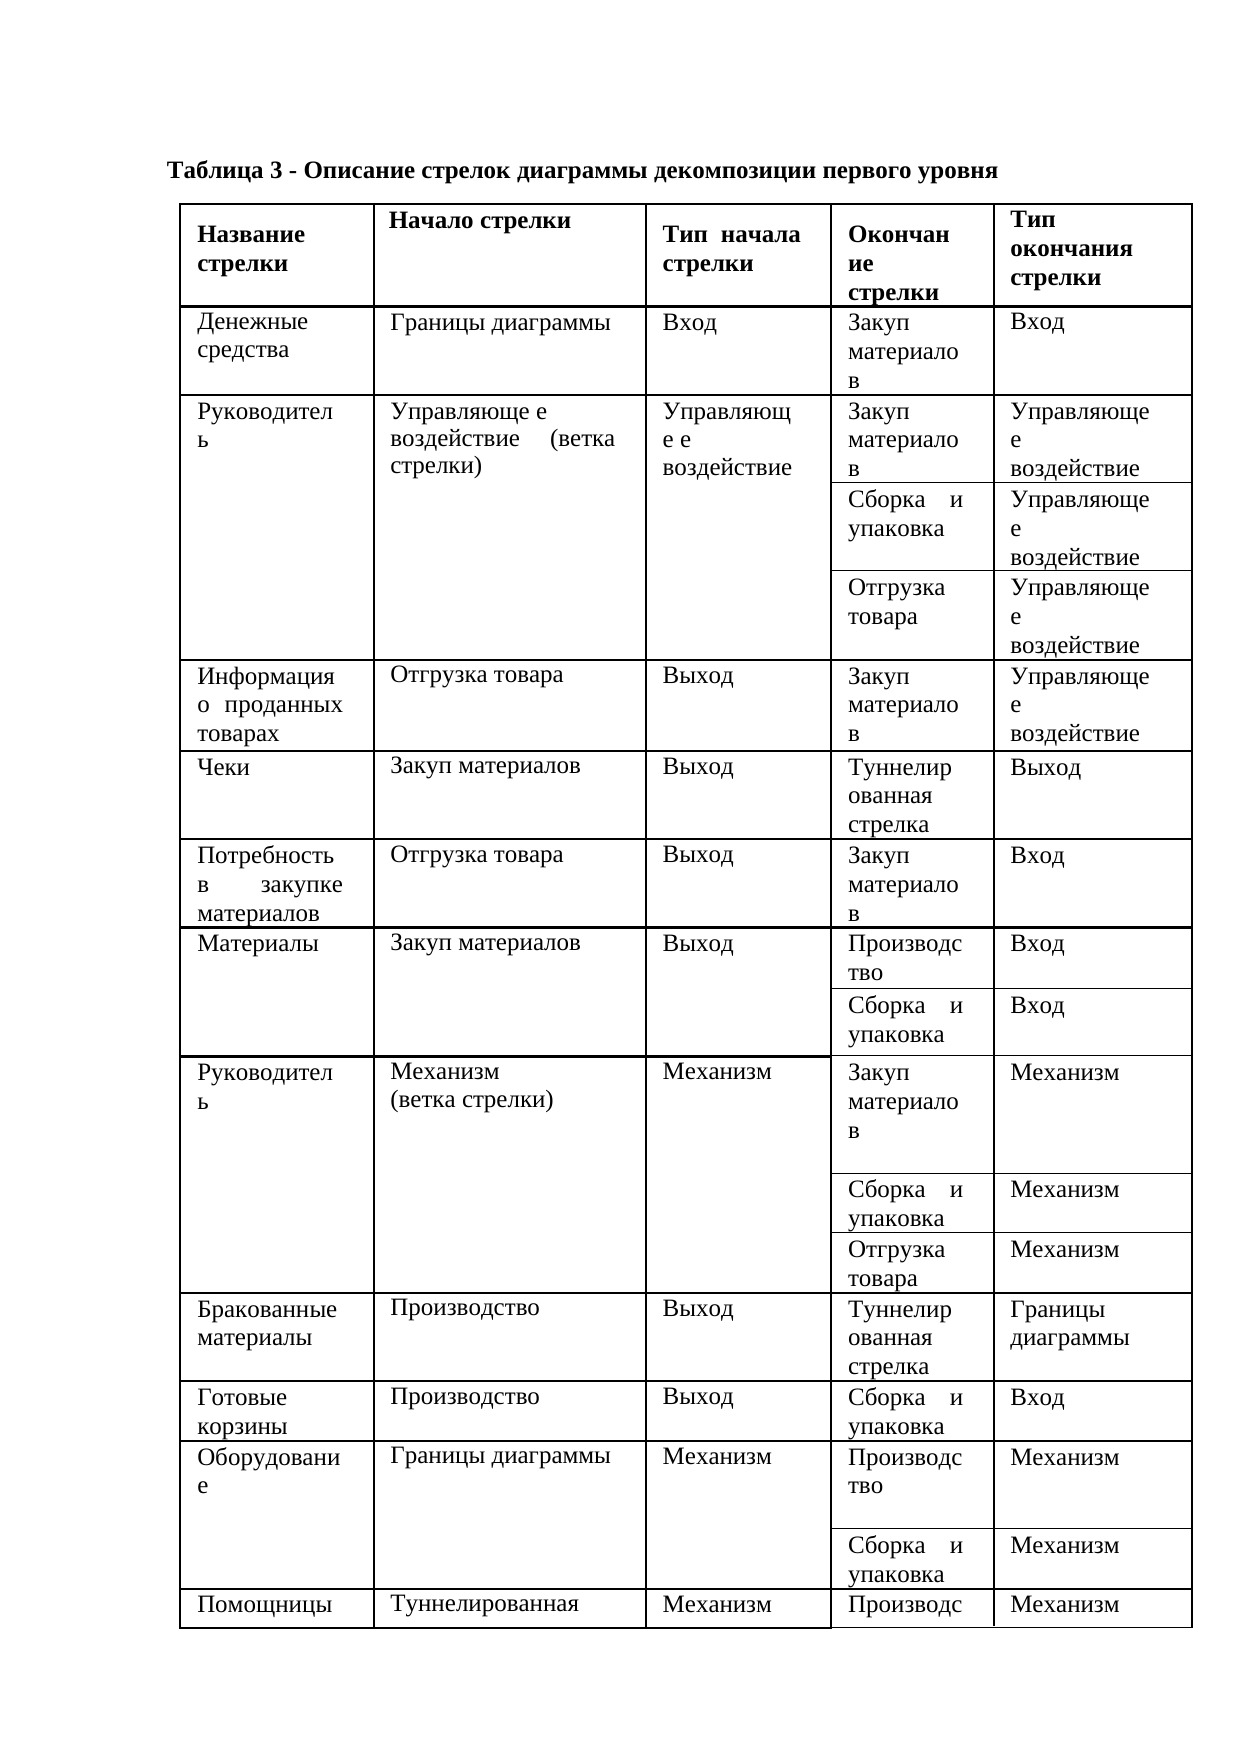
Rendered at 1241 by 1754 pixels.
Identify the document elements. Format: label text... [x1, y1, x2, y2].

table_cell Туннелированная стрелка [832, 1294, 993, 1380]
table_cell Управляюще е воздействие (ветка стрелки) [375, 396, 645, 659]
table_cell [375, 1590, 645, 1627]
table_cell Управляюще е воздействие [647, 396, 830, 659]
table_cell Материалы [181, 929, 373, 1055]
table_cell Выход [647, 840, 830, 926]
table_cell Границы диаграммы [995, 1294, 1191, 1380]
table_cell Механизм [647, 1058, 830, 1292]
table_cell Информация о проданных товарах [181, 661, 373, 750]
table_header Тип окончания стрелки [995, 205, 1191, 305]
table_cell Выход [647, 1294, 830, 1380]
table_cell Отгрузка товара [375, 840, 645, 926]
table_cell Отгрузка товара [832, 1233, 993, 1292]
table_cell Руководитель [181, 396, 373, 659]
table_cell Вход [995, 840, 1191, 926]
table_cell Закуп материалов [375, 752, 645, 838]
table_cell Помощницы [181, 1590, 373, 1627]
table_cell Вход [647, 308, 830, 394]
table_cell Механизм [995, 1056, 1191, 1172]
table_cell Закуп материалов [375, 929, 645, 1055]
table_cell Руководитель [181, 1058, 373, 1292]
table_cell Чеки [181, 752, 373, 838]
table_cell Закуп материалов [832, 1056, 993, 1172]
table_cell Управляюще е воздействие [995, 396, 1191, 482]
table_cell Отгрузка товара [832, 571, 993, 659]
table_cell Сборка и упаковка [832, 1382, 993, 1439]
table_cell Сборка и упаковка [832, 1174, 993, 1232]
table_cell Сборка и упаковка [832, 989, 993, 1055]
table_cell Выход [647, 661, 830, 750]
table_cell Закуп материалов [832, 661, 993, 750]
table_cell Оборудование [181, 1442, 373, 1587]
table_cell Механизм [995, 1174, 1191, 1232]
table_cell Производство [832, 1442, 993, 1528]
table_header Название стрелки [181, 205, 373, 305]
table_cell Готовые корзины [181, 1382, 373, 1439]
table_cell Закуп материалов [832, 840, 993, 926]
table_cell Управляюще е воздействие [995, 571, 1191, 659]
table_cell Потребность в закупке материалов [181, 840, 373, 926]
table_cell Вход [995, 308, 1191, 394]
table_cell Закуп материалов [832, 308, 993, 394]
table_header Окончание стрелки [832, 205, 993, 305]
table_cell Механизм [995, 1442, 1191, 1528]
table_cell Вход [995, 1382, 1191, 1439]
table_cell Механизм [995, 1233, 1191, 1292]
table_cell Отгрузка товара [375, 661, 645, 750]
table_cell Производство [832, 929, 993, 988]
table_cell Механизм [647, 1442, 830, 1587]
table_cell Сборка и упаковка [832, 483, 993, 570]
table_cell Туннелированная стрелка [832, 752, 993, 838]
table_header Начало стрелки [375, 205, 645, 305]
table_cell Производство [832, 1590, 993, 1627]
table_cell Вход [995, 989, 1191, 1055]
table_cell Выход [647, 752, 830, 838]
table_header Тип начала стрелки [647, 205, 830, 305]
table_cell Выход [647, 929, 830, 1055]
table_cell Управляюще е воздействие [995, 483, 1191, 570]
text Таблица 3 - Описание стрелок диаграммы декомпозиции первого уровня [167, 155, 1136, 184]
table_cell Закуп материалов [832, 396, 993, 482]
table_cell Вход [995, 929, 1191, 988]
table_cell Управляюще е воздействие [995, 661, 1191, 750]
table_cell Механизм [995, 1529, 1191, 1587]
table_cell Механизм [994, 1590, 1191, 1627]
table_cell Производство [375, 1382, 645, 1439]
table_cell Механизм (ветка стрелки) [375, 1058, 645, 1292]
table_cell Производство [375, 1294, 645, 1380]
table_cell Выход [647, 1382, 830, 1439]
table_cell Выход [995, 752, 1191, 838]
table_cell Механизм [647, 1590, 830, 1627]
table_cell Бракованные материалы [181, 1294, 373, 1380]
table_cell Границы диаграммы [375, 1442, 645, 1587]
table_cell Сборка и упаковка [832, 1529, 993, 1587]
table_cell Денежные средства [181, 308, 373, 394]
table_cell Границы диаграммы [375, 308, 645, 394]
